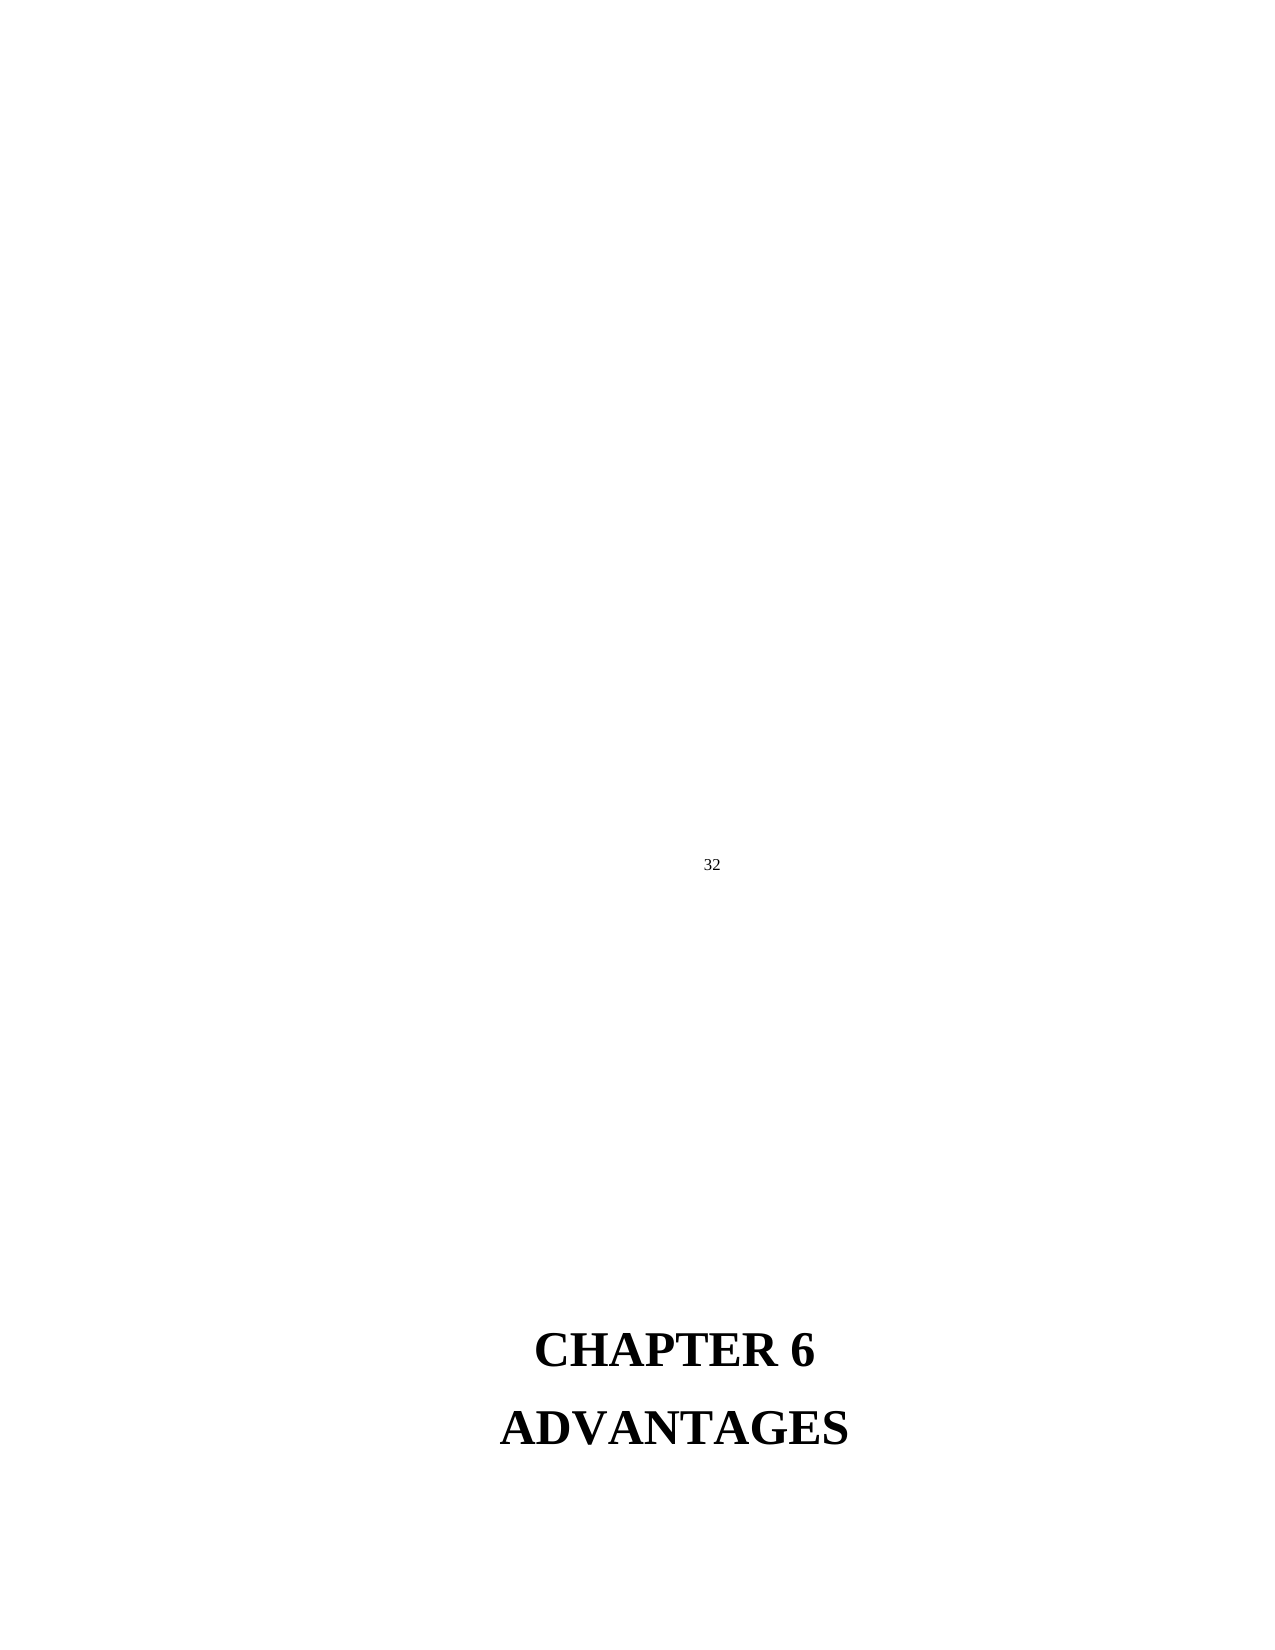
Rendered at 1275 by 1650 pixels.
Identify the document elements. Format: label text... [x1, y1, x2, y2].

text 32 [185, 854, 1164, 873]
text CHAPTER 6 [185, 1319, 1164, 1377]
text ADVANTAGES [185, 1398, 1164, 1455]
